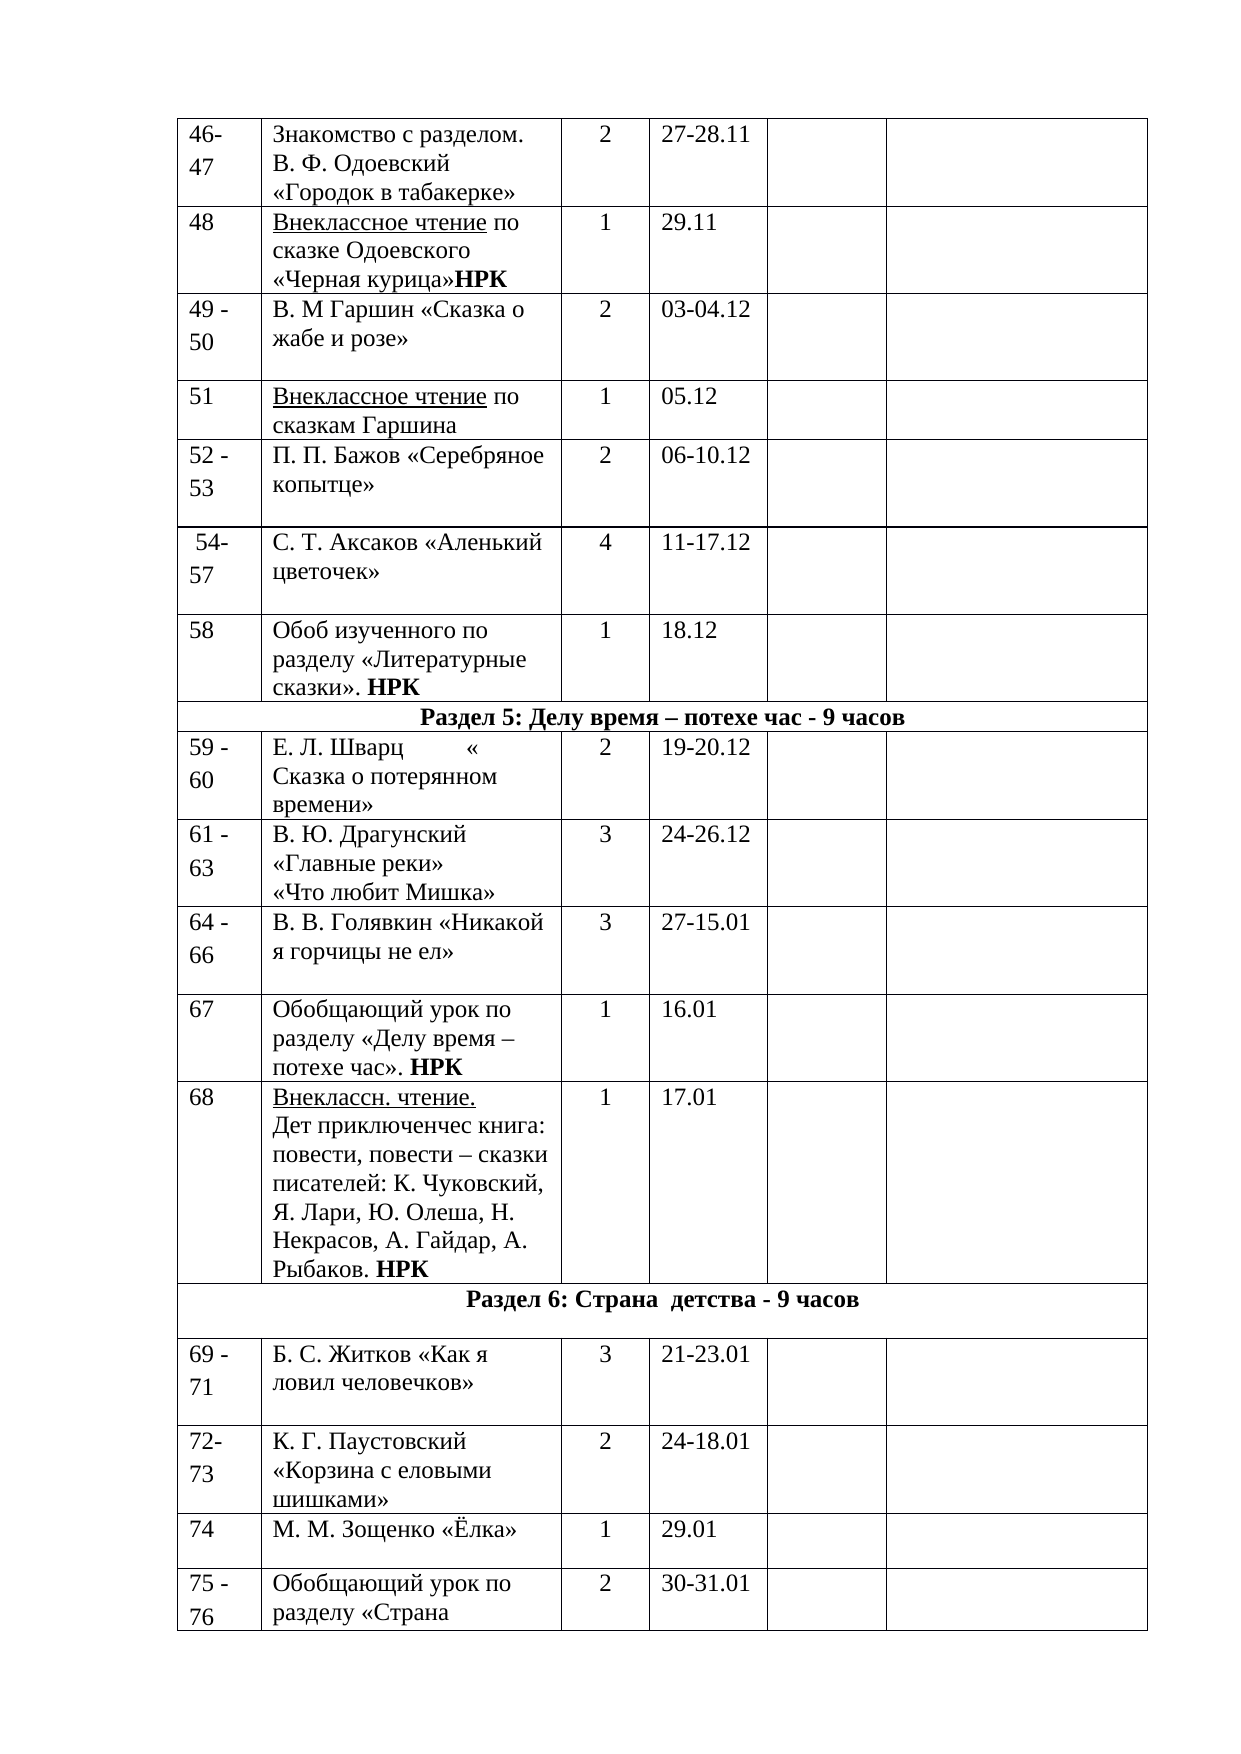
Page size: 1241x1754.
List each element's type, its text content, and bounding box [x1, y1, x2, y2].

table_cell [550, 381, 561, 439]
table_cell [768, 119, 886, 206]
table_cell 51 [178, 381, 261, 439]
table_cell 17.01 [650, 1082, 767, 1283]
table_cell 1 [562, 1514, 649, 1567]
table_cell 21-23.01 [650, 1339, 767, 1425]
table_cell [887, 1514, 1147, 1567]
table_cell [768, 207, 886, 293]
table_cell 46- 47 [178, 119, 261, 206]
table_cell 69 -71 [178, 1339, 261, 1425]
table_cell [887, 1339, 1147, 1425]
table_cell 3 [562, 907, 649, 993]
table_cell Обобщающий урок по разделу «Страна детства». НРК [262, 1569, 561, 1630]
table_cell [768, 820, 886, 906]
table_cell 06-10.12 [650, 440, 767, 526]
table_cell 29.11 [650, 207, 767, 293]
table_cell 61 -63 [178, 820, 261, 906]
table_cell [887, 907, 1147, 993]
table_cell 75 -76 [178, 1569, 261, 1630]
table_cell [768, 381, 886, 439]
table_cell [887, 294, 1147, 380]
table_cell 1 [562, 1082, 649, 1283]
table_cell [768, 528, 886, 614]
table_cell 05.12 [650, 381, 767, 439]
table_cell 24-26.12 [650, 820, 767, 906]
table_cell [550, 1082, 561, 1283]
table_cell 52 -53 [178, 440, 261, 526]
table_cell [887, 1569, 1147, 1630]
table_cell 30-31.01 [650, 1569, 767, 1630]
table_cell [768, 995, 886, 1081]
table_cell 3 [562, 820, 649, 906]
table_cell В. М Гаршин «Сказка о жабе и розе» [262, 294, 561, 380]
table_cell 67 [178, 995, 261, 1081]
table_cell [768, 1082, 886, 1283]
table_cell С. Т. Аксаков «Аленький цветочек» [262, 528, 561, 614]
table_cell Раздел 6: Страна детства - 9 часов [178, 1284, 1147, 1338]
table_cell 2 [562, 440, 649, 526]
table_cell 03-04.12 [650, 294, 767, 380]
table_cell К. Г. Паустовский «Корзина с еловыми шишками» [262, 1426, 561, 1513]
table_cell [887, 820, 1147, 906]
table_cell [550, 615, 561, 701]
table_cell 2 [562, 119, 649, 206]
table_cell 68 [178, 1082, 261, 1283]
table_cell 24-18.01 [650, 1426, 767, 1513]
table_cell [887, 1426, 1147, 1513]
table_cell 54- 57 [178, 528, 261, 614]
table_cell [887, 119, 1147, 206]
table_cell 3 [562, 1339, 649, 1425]
table_cell [768, 907, 886, 993]
table_cell 27-28.11 [650, 119, 767, 206]
table_cell [768, 615, 886, 701]
table_cell 72- 73 [178, 1426, 261, 1513]
table_cell 59 -60 [178, 732, 261, 818]
table_cell В. В. Голявкин «Никакой я горчицы не ел» [262, 907, 561, 993]
table_cell 58 [178, 615, 261, 701]
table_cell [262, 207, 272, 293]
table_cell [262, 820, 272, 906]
table_cell [768, 732, 886, 818]
table_cell [768, 294, 886, 380]
table_cell 1 [562, 995, 649, 1081]
table_cell М. М. Зощенко «Ёлка» [262, 1514, 561, 1567]
table_cell 2 [562, 732, 649, 818]
table_cell [887, 528, 1147, 614]
table_cell [768, 1569, 886, 1630]
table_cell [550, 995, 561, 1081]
table_cell Раздел 5: Делу время – потехе час - 9 часов [178, 702, 1147, 731]
table_cell 74 [178, 1514, 261, 1567]
table_cell Б. С. Житков «Как я ловил человечков» [262, 1339, 561, 1425]
table_cell [768, 1339, 886, 1425]
table_cell 1 [562, 381, 649, 439]
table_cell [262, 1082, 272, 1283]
table_cell 27-15.01 [650, 907, 767, 993]
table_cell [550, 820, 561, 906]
table_cell 29.01 [650, 1514, 767, 1567]
table_cell 64 -66 [178, 907, 261, 993]
table_cell Знакомство с разделом. В. Ф. Одоевский «Городок в табакерке» [262, 119, 561, 206]
table_cell [887, 732, 1147, 818]
table_cell [887, 381, 1147, 439]
table_cell 11-17.12 [650, 528, 767, 614]
table_cell 4 [562, 528, 649, 614]
table_cell [768, 1514, 886, 1567]
table_cell [887, 615, 1147, 701]
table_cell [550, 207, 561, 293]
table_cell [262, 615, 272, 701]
table_cell 48 [178, 207, 261, 293]
table_cell 2 [562, 1569, 649, 1630]
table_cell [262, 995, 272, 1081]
table_cell [887, 440, 1147, 526]
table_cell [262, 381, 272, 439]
table_cell [887, 207, 1147, 293]
table_cell 18.12 [650, 615, 767, 701]
table_cell [768, 1426, 886, 1513]
table_cell [887, 995, 1147, 1081]
table_cell [887, 1082, 1147, 1283]
table_cell П. П. Бажов «Серебряное копытце» [262, 440, 561, 526]
table_cell 1 [562, 207, 649, 293]
table_cell [768, 440, 886, 526]
table_cell 2 [562, 294, 649, 380]
table_cell 19-20.12 [650, 732, 767, 818]
table_cell 16.01 [650, 995, 767, 1081]
table_cell 1 [562, 615, 649, 701]
table_cell 49 -50 [178, 294, 261, 380]
table_cell 2 [562, 1426, 649, 1513]
